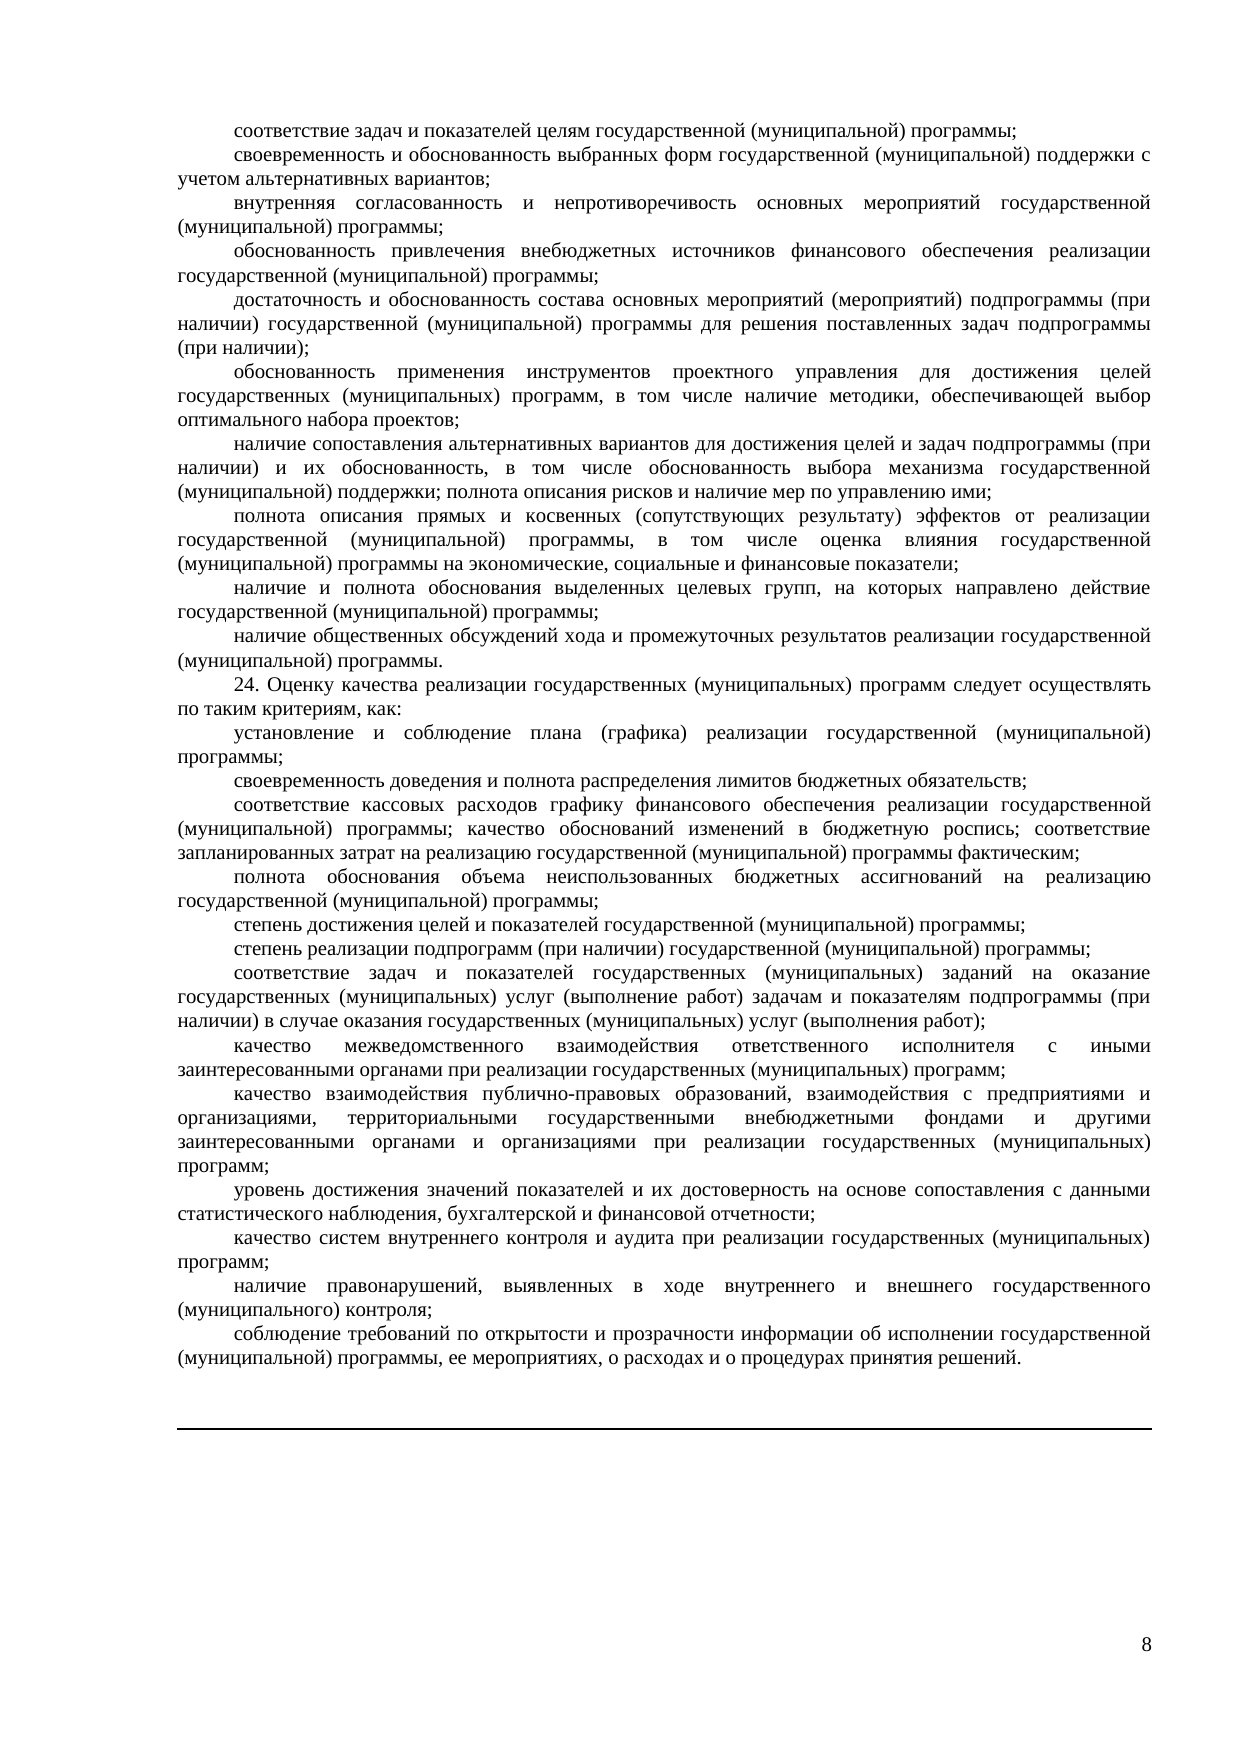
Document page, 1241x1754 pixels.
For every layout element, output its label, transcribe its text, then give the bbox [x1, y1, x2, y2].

text соответствие задач и показателей государственных (муниципальных) заданий на оказание государственных (муниципальных) услуг (выполнение работ) задачам и показателям подпрограммы (при наличии) в случае оказания государственных (муниципальных) услуг (выполнения работ); [177, 960, 1152, 1032]
text установление и соблюдение плана (графика) реализации государственной (муниципальной) программы; [177, 720, 1152, 768]
text своевременность доведения и полнота распределения лимитов бюджетных обязательств; [177, 768, 1152, 792]
text достаточность и обоснованность состава основных мероприятий (мероприятий) подпрограммы (при наличии) государственной (муниципальной) программы для решения поставленных задач подпрограммы (при наличии); [177, 287, 1152, 359]
text своевременность и обоснованность выбранных форм государственной (муниципальной) поддержки с учетом альтернативных вариантов; [177, 142, 1152, 190]
text наличие сопоставления альтернативных вариантов для достижения целей и задач подпрограммы (при наличии) и их обоснованность, в том числе обоснованность выбора механизма государственной (муниципальной) поддержки; полнота описания рисков и наличие мер по управлению ими; [177, 431, 1152, 503]
text уровень достижения значений показателей и их достоверность на основе сопоставления с данными статистического наблюдения, бухгалтерской и финансовой отчетности; [177, 1177, 1152, 1225]
text качество взаимодействия публично-правовых образований, взаимодействия с предприятиями и организациями, территориальными государственными внебюджетными фондами и другими заинтересованными органами и организациями при реализации государственных (муниципальных) программ; [177, 1081, 1152, 1177]
text степень реализации подпрограмм (при наличии) государственной (муниципальной) программы; [177, 936, 1152, 960]
text соответствие кассовых расходов графику финансового обеспечения реализации государственной (муниципальной) программы; качество обоснований изменений в бюджетную роспись; соответствие запланированных затрат на реализацию государственной (муниципальной) программы фактическим; [177, 792, 1152, 864]
text полнота обоснования объема неиспользованных бюджетных ассигнований на реализацию государственной (муниципальной) программы; [177, 864, 1152, 912]
text полнота описания прямых и косвенных (сопутствующих результату) эффектов от реализации государственной (муниципальной) программы, в том числе оценка влияния государственной (муниципальной) программы на экономические, социальные и финансовые показатели; [177, 503, 1152, 575]
text качество систем внутреннего контроля и аудита при реализации государственных (муниципальных) программ; [177, 1225, 1152, 1273]
text наличие общественных обсуждений хода и промежуточных результатов реализации государственной (муниципальной) программы. [177, 623, 1152, 672]
text 24. Оценку качества реализации государственных (муниципальных) программ следует осуществлять по таким критериям, как: [177, 672, 1152, 720]
text наличие правонарушений, выявленных в ходе внутреннего и внешнего государственного (муниципального) контроля; [177, 1273, 1152, 1321]
text обоснованность привлечения внебюджетных источников финансового обеспечения реализации государственной (муниципальной) программы; [177, 238, 1152, 287]
text внутренняя согласованность и непротиворечивость основных мероприятий государственной (муниципальной) программы; [177, 190, 1152, 238]
text соблюдение требований по открытости и прозрачности информации об исполнении государственной (муниципальной) программы, ее мероприятиях, о расходах и о процедурах принятия решений. [177, 1321, 1152, 1369]
text качество межведомственного взаимодействия ответственного исполнителя с иными заинтересованными органами при реализации государственных (муниципальных) программ; [177, 1032, 1152, 1081]
text степень достижения целей и показателей государственной (муниципальной) программы; [177, 912, 1152, 936]
text обоснованность применения инструментов проектного управления для достижения целей государственных (муниципальных) программ, в том числе наличие методики, обеспечивающей выбор оптимального набора проектов; [177, 359, 1152, 431]
text соответствие задач и показателей целям государственной (муниципальной) программы; [177, 118, 1152, 142]
text наличие и полнота обоснования выделенных целевых групп, на которых направлено действие государственной (муниципальной) программы; [177, 575, 1152, 623]
